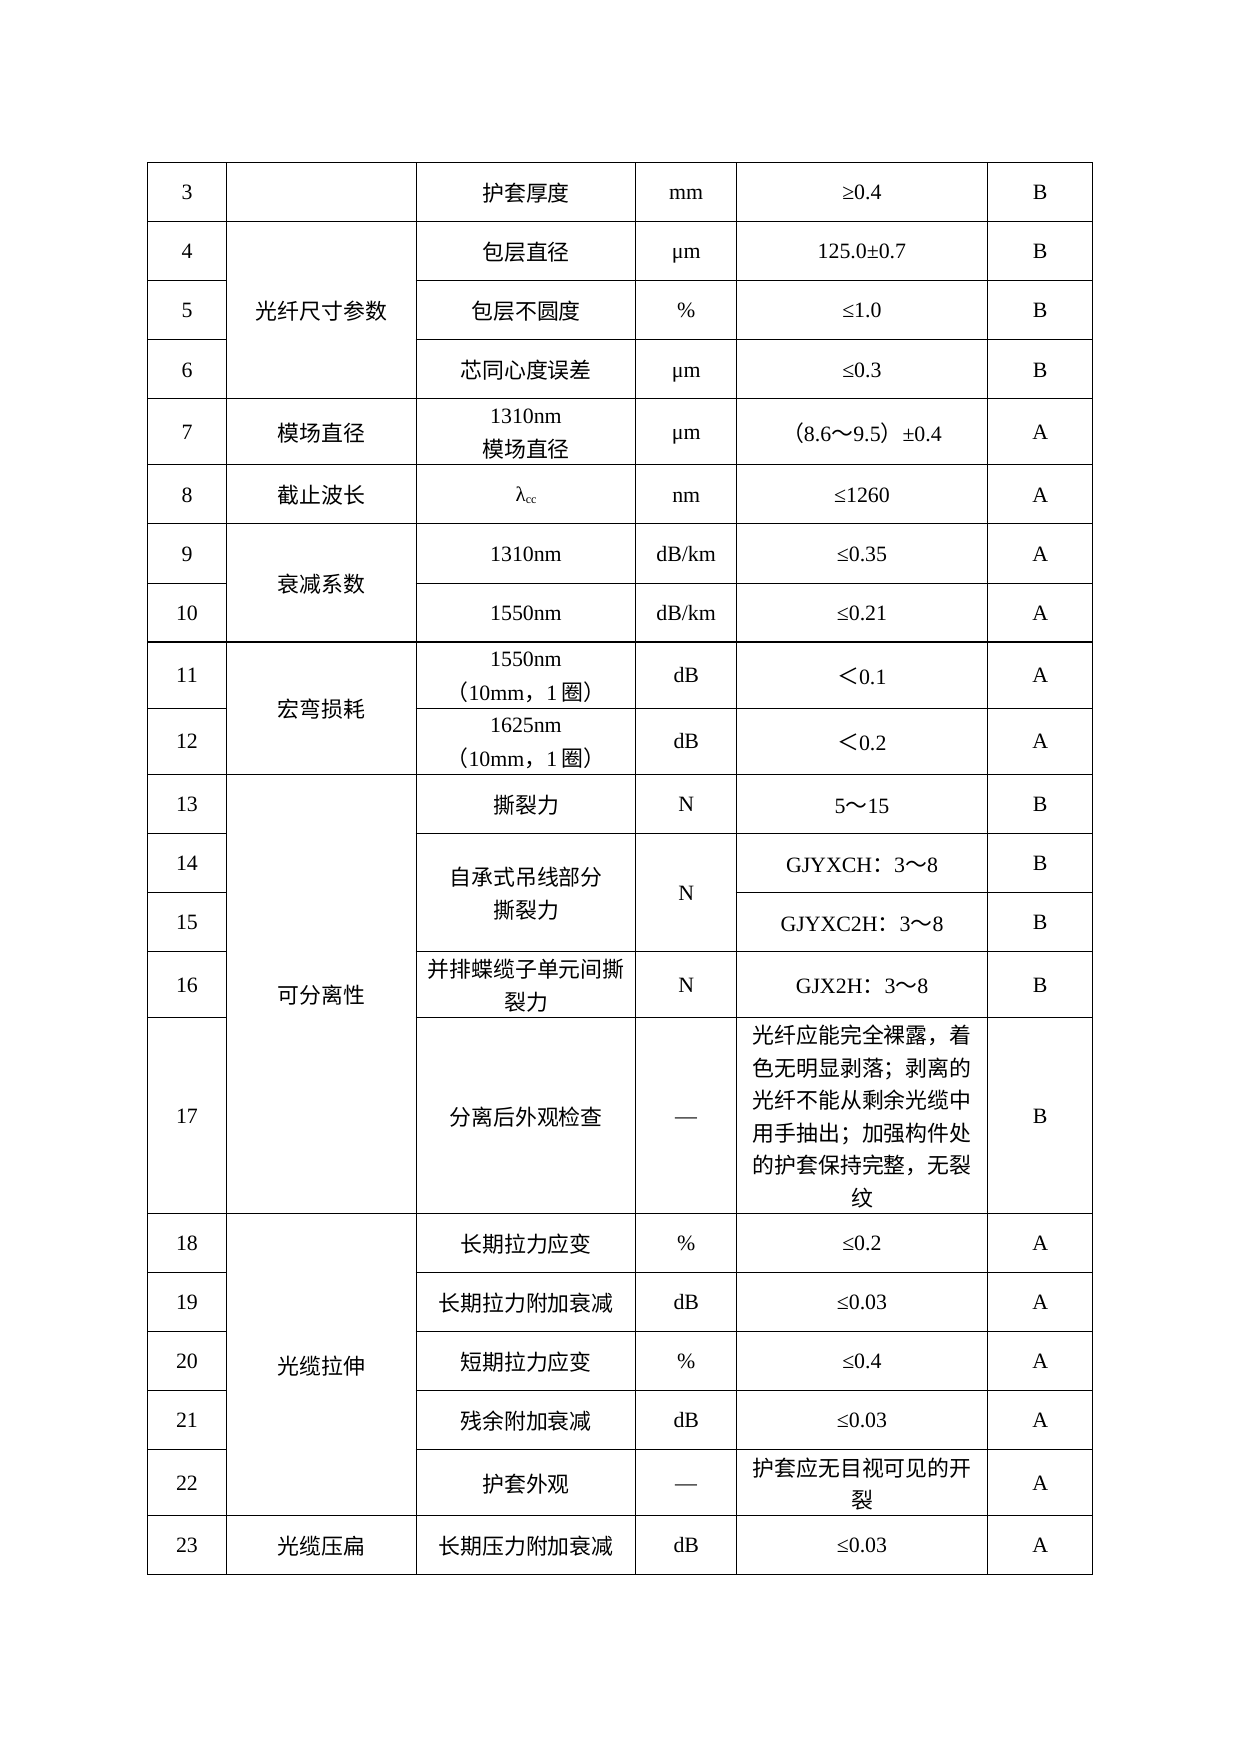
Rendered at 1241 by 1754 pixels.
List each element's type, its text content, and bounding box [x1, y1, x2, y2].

table_cell 125.0±0.7 [737, 222, 987, 280]
table_cell N [636, 834, 736, 951]
table_cell A [988, 709, 1092, 773]
table_cell B [988, 340, 1092, 398]
table_cell 7 [148, 399, 226, 464]
table_cell ＜0.2 [737, 709, 987, 773]
table_cell ＜0.1 [737, 643, 987, 707]
table_cell ≤0.2 [737, 1214, 987, 1272]
table_cell B [988, 775, 1092, 833]
table_cell 长期拉力附加衰减 [417, 1273, 635, 1331]
table_cell 1310nm 模场直径 [417, 399, 635, 464]
table_cell 8 [148, 465, 226, 523]
table_cell 短期拉力应变 [417, 1332, 635, 1390]
table_cell 光纤应能完全裸露，着色无明显剥落；剥离的光纤不能从剩余光缆中用手抽出；加强构件处的护套保持完整，无裂纹 [737, 1018, 987, 1213]
table_cell GJX2H：3～8 [737, 952, 987, 1017]
table_cell ≤1260 [737, 465, 987, 523]
table_cell 分离后外观检查 [417, 1018, 635, 1213]
table_cell 撕裂力 [417, 775, 635, 833]
table_cell 光缆压扁 [227, 1516, 416, 1574]
table_cell 11 [148, 643, 226, 707]
table_cell 光纤尺寸参数 [227, 222, 416, 398]
table_cell ≤0.03 [737, 1391, 987, 1449]
table_cell 18 [148, 1214, 226, 1272]
table_cell 23 [148, 1516, 226, 1574]
table_cell 护套外观 [417, 1450, 635, 1515]
table_cell A [988, 643, 1092, 707]
table_cell 13 [148, 775, 226, 833]
table_cell 并排蝶缆子单元间撕裂力 [417, 952, 635, 1017]
table_cell 护套应无目视可见的开裂 [737, 1450, 987, 1515]
table_cell 12 [148, 709, 226, 773]
table_cell B [988, 893, 1092, 951]
table_cell — [636, 1450, 736, 1515]
table_cell 1550nm （10mm，1圈） [417, 643, 635, 707]
table_cell 模场直径 [227, 399, 416, 464]
table_cell B [988, 222, 1092, 280]
table_cell 6 [148, 340, 226, 398]
table_cell 芯同心度误差 [417, 340, 635, 398]
table_cell （8.6～9.5）±0.4 [737, 399, 987, 464]
table_cell 光缆拉伸 [227, 1214, 416, 1515]
table_cell A [988, 1450, 1092, 1515]
table_cell 可分离性 [227, 775, 416, 1213]
table_cell 衰减系数 [227, 524, 416, 641]
table_cell dB [636, 1391, 736, 1449]
table_cell 21 [148, 1391, 226, 1449]
table_cell A [988, 1273, 1092, 1331]
table_cell dB/km [636, 584, 736, 641]
table_cell A [988, 1214, 1092, 1272]
table_cell GJYXCH：3～8 [737, 834, 987, 892]
table_cell 15 [148, 893, 226, 951]
table_cell N [636, 952, 736, 1017]
table_cell dB/km [636, 524, 736, 582]
table_cell μm [636, 340, 736, 398]
table_cell μm [636, 399, 736, 464]
table_cell A [988, 465, 1092, 523]
table_cell A [988, 1332, 1092, 1390]
table_cell ≤0.3 [737, 340, 987, 398]
table_cell dB [636, 709, 736, 773]
table_cell nm [636, 465, 736, 523]
table_cell B [988, 1018, 1092, 1213]
table_cell ≤0.03 [737, 1273, 987, 1331]
table_cell μm [636, 222, 736, 280]
table_cell dB [636, 1273, 736, 1331]
table_cell A [988, 1391, 1092, 1449]
table_cell 包层不圆度 [417, 281, 635, 339]
table_cell % [636, 281, 736, 339]
table_cell 5 [148, 281, 226, 339]
table_cell 残余附加衰减 [417, 1391, 635, 1449]
table_cell % [636, 1214, 736, 1272]
table_cell A [988, 584, 1092, 641]
table_cell 5～15 [737, 775, 987, 833]
table_cell 3 [148, 163, 226, 221]
table_cell B [988, 952, 1092, 1017]
table_cell A [988, 399, 1092, 464]
table_cell 17 [148, 1018, 226, 1213]
table_cell 长期压力附加衰减 [417, 1516, 635, 1574]
table_cell ≤1.0 [737, 281, 987, 339]
table_cell B [988, 281, 1092, 339]
table_cell N [636, 775, 736, 833]
table_cell 宏弯损耗 [227, 643, 416, 773]
table_cell GJYXC2H：3～8 [737, 893, 987, 951]
table_cell A [988, 1516, 1092, 1574]
table_cell 20 [148, 1332, 226, 1390]
table_cell 1310nm [417, 524, 635, 582]
table_cell 截止波长 [227, 465, 416, 523]
table_cell 长期拉力应变 [417, 1214, 635, 1272]
table_cell dB [636, 643, 736, 707]
table_cell 9 [148, 524, 226, 582]
table_cell 自承式吊线部分 撕裂力 [417, 834, 635, 951]
table_cell 22 [148, 1450, 226, 1515]
table_cell ≤0.03 [737, 1516, 987, 1574]
table_cell B [988, 834, 1092, 892]
table_cell B [988, 163, 1092, 221]
table_cell ≤0.4 [737, 1332, 987, 1390]
table_cell mm [636, 163, 736, 221]
table_cell ≤0.35 [737, 524, 987, 582]
table_cell 10 [148, 584, 226, 641]
table_cell λcc [417, 465, 635, 523]
table_cell dB [636, 1516, 736, 1574]
table_cell A [988, 524, 1092, 582]
table_cell 护套厚度 [417, 163, 635, 221]
table_cell ≤0.21 [737, 584, 987, 641]
table_cell 1625nm （10mm，1圈） [417, 709, 635, 773]
table_cell 包层直径 [417, 222, 635, 280]
table_cell 4 [148, 222, 226, 280]
table_cell 1550nm [417, 584, 635, 641]
table_cell 14 [148, 834, 226, 892]
table_cell ≥0.4 [737, 163, 987, 221]
table_cell 19 [148, 1273, 226, 1331]
table_cell 16 [148, 952, 226, 1017]
table_cell — [636, 1018, 736, 1213]
table_cell % [636, 1332, 736, 1390]
